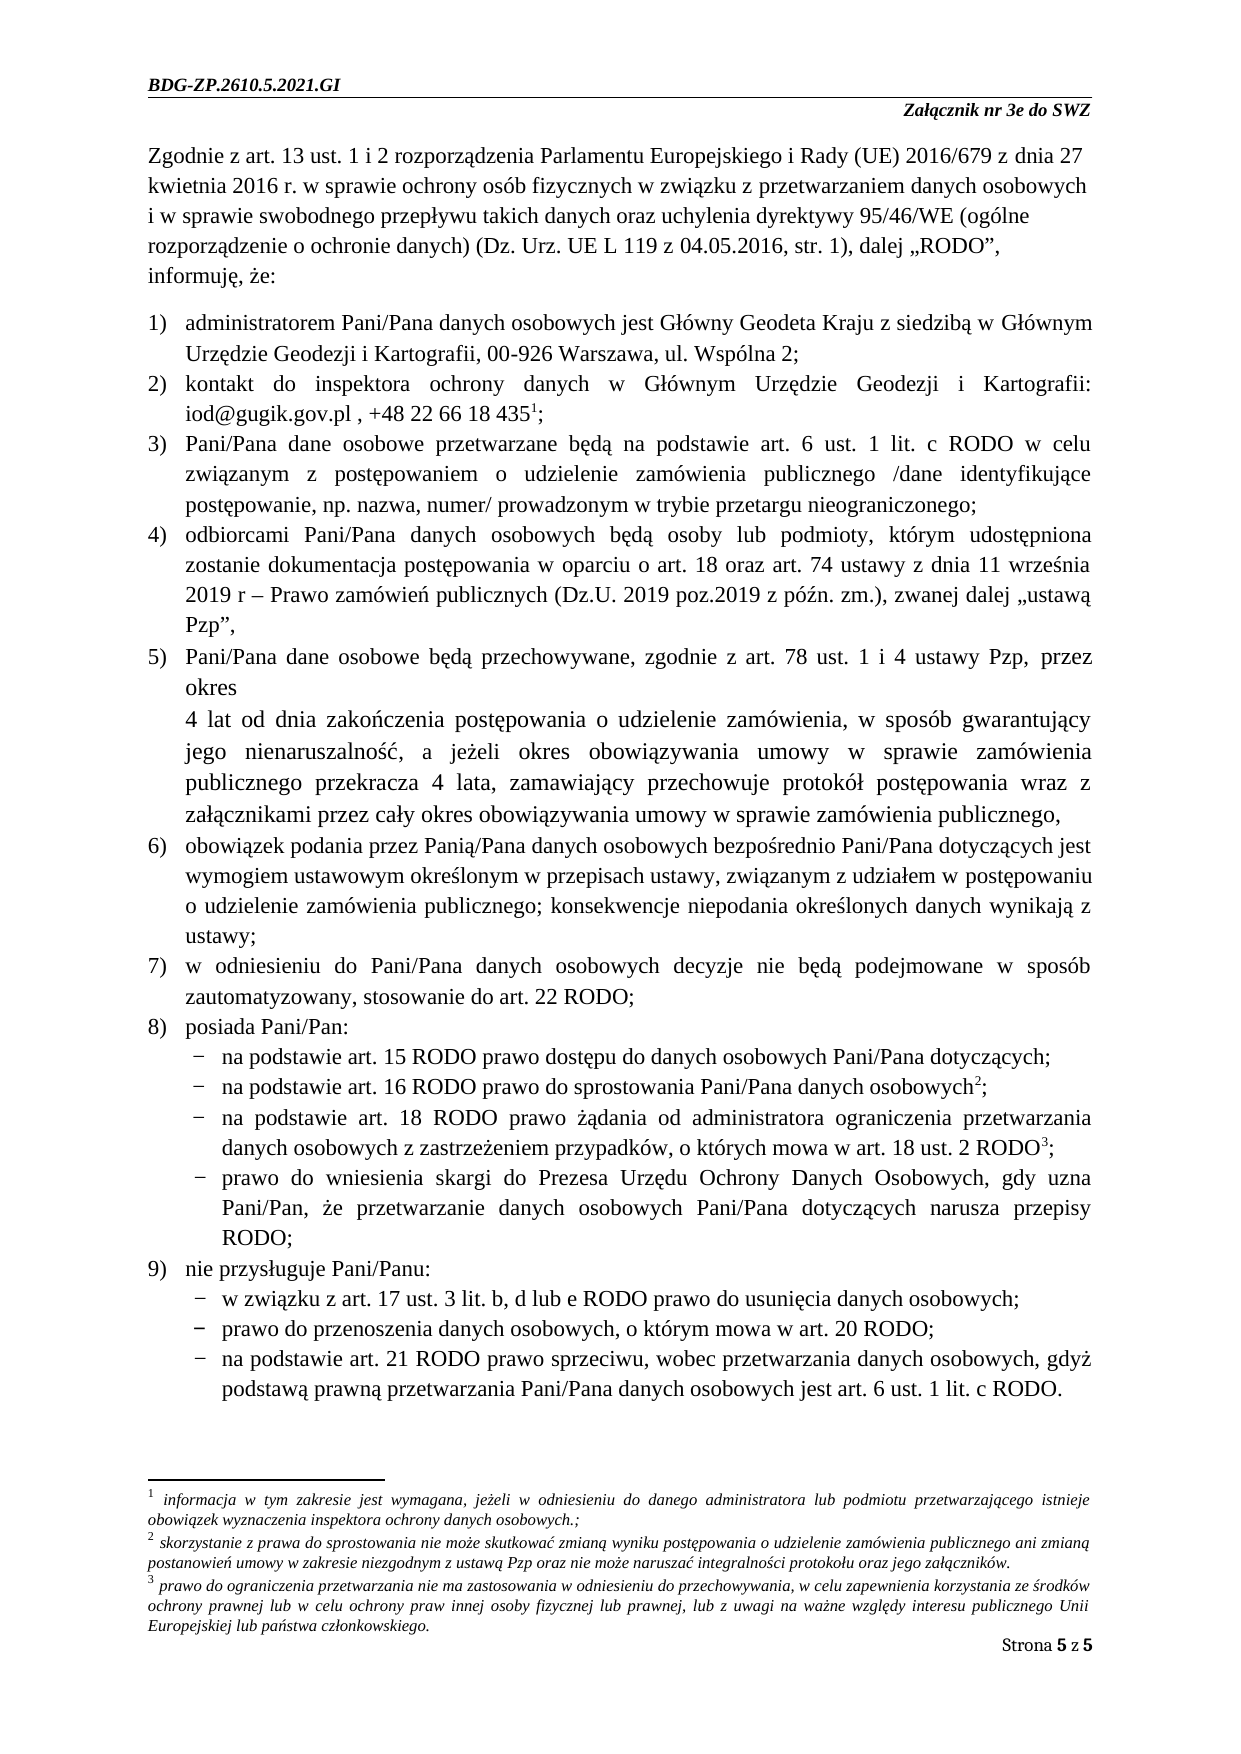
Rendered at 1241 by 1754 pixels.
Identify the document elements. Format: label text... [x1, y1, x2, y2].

list na podstawie art. 15 RODO prawo dostępu do danych osobowych Pani/Pana dotyczących; [192, 1043, 1092, 1069]
list na podstawie art. 16 RODO prawo do sprostowania Pani/Pana danych osobowych; [192, 1073, 1092, 1100]
list obowiązek podania przez Panią/Pana danych osobowych bezpośrednio Pani/Pana dotyczących jest wymogiem ustawowym określonym w przepisach ustawy, związanym z udziałem w postępowaniu o udzielenie zamówienia publicznego; konsekwencje niepodania określonych danych wynikają z ustawy; [148, 832, 1092, 949]
list posiada Pani/Pan: [148, 1013, 1092, 1039]
list Pani/Pana dane osobowe będą przechowywane, zgodnie z art. 78 ust. 1 i 4 ustawy Pzp, przez okres 4 lat od dnia zakończenia postępowania o udzielenie zamówienia, w sposób gwarantujący jego nienaruszalność, a jeżeli okres obowiązywania umowy w sprawie zamówienia publicznego przekracza 4 lata, zamawiający przechowuje protokół postępowania wraz z załącznikami przez cały okres obowiązywania umowy w sprawie zamówienia publicznego, [148, 642, 1092, 828]
list nie przysługuje Pani/Panu: [148, 1254, 1092, 1281]
list na podstawie art. 21 RODO prawo sprzeciwu, wobec przetwarzania danych osobowych, gdyż podstawą prawną przetwarzania Pani/Pana danych osobowych jest art. 6 ust. 1 lit. c RODO. [192, 1345, 1092, 1402]
list kontakt do inspektora ochrony danych w Głównym Urzędzie Geodezji i Kartografii: iod@gugik.gov.pl , +48 22 66 18 435; [148, 370, 1092, 426]
list w związku z art. 17 ust. 3 lit. b, d lub e RODO prawo do usunięcia danych osobowych; [192, 1285, 1092, 1311]
list administratorem Pani/Pana danych osobowych jest Główny Geodeta Kraju z siedzibą w Głównym Urzędzie Geodezji i Kartografii, 00-926 Warszawa, ul. Wspólna 2; [148, 309, 1092, 366]
list odbiorcami Pani/Pana danych osobowych będą osoby lub podmioty, którym udostępniona zostanie dokumentacja postępowania w oparciu o art. 18 oraz art. 74 ustawy z dnia 11 września 2019 r – Prawo zamówień publicznych (Dz.U. 2019 poz.2019 z późn. zm.), zwanej dalej „ustawą Pzp”, [148, 521, 1092, 638]
list w odniesieniu do Pani/Pana danych osobowych decyzje nie będą podejmowane w sposób zautomatyzowany, stosowanie do art. 22 RODO; [148, 952, 1092, 1009]
list na podstawie art. 18 RODO prawo żądania od administratora ograniczenia przetwarzania danych osobowych z zastrzeżeniem przypadków, o których mowa w art. 18 ust. 2 RODO; [192, 1103, 1092, 1160]
list Pani/Pana dane osobowe przetwarzane będą na podstawie art. 6 ust. 1 lit. c RODO w celu związanym z postępowaniem o udzielenie zamówienia publicznego /dane identyfikujące postępowanie, np. nazwa, numer/ prowadzonym w trybie przetargu nieograniczonego; [148, 430, 1092, 517]
text Zgodnie z art. 13 ust. 1 i 2 rozporządzenia Parlamentu Europejskiego i Rady (UE) 2016/679 z dnia 27 kwietnia 2016 r. w sprawie ochrony osób fizycznych w związku z przetwarzaniem danych osobowych i w sprawie swobodnego przepływu takich danych oraz uchylenia dyrektywy 95/46/WE (ogólne rozporządzenie o ochronie danych) (Dz. Urz. UE L 119 z 04.05.2016, str. 1), dalej „RODO”, informuję, że: [148, 142, 1092, 289]
list prawo do przenoszenia danych osobowych, o którym mowa w art. 20 RODO; [192, 1315, 1092, 1341]
list prawo do wniesienia skargi do Prezesa Urzędu Ochrony Danych Osobowych, gdy uzna Pani/Pan, że przetwarzanie danych osobowych Pani/Pana dotyczących narusza przepisy RODO; [192, 1164, 1092, 1251]
